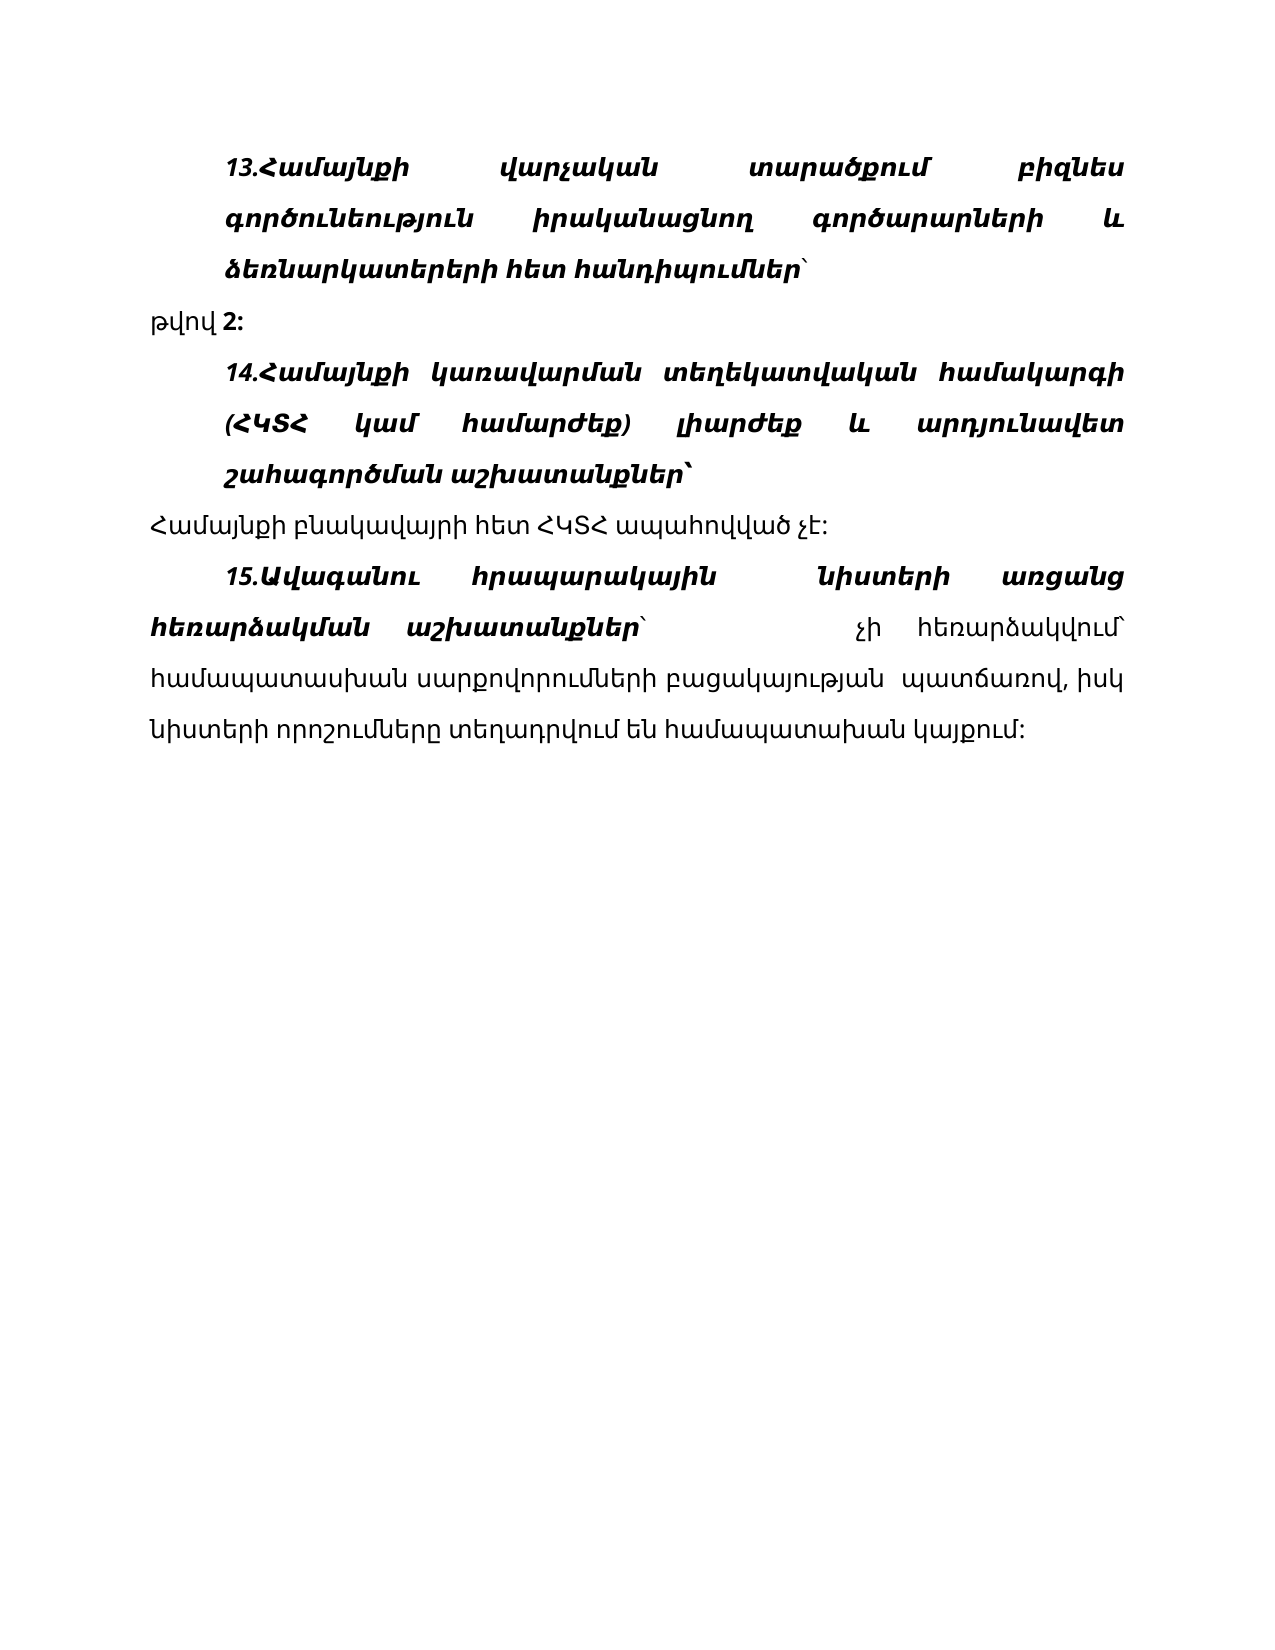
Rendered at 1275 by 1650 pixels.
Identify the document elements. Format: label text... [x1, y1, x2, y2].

text Համայնքի բնակավայրի հետ ՀԿՏՀ ապահովված չէ: [150, 507, 1125, 541]
text 14.Համայնքի կառավարման տեղեկատվական համակարգի (ՀԿՏՀ կամ համարժեք) լիարժեք և արդյունավետ շահագործման աշխատանքներ՝ [225, 354, 1125, 490]
text 13.Համայնքի վարչական տարածքում բիզնես գործունեություն իրականացնող գործարարների և ձեռնարկատերերի հետ հանդիպումներ՝ [225, 150, 1125, 286]
text թվով 2: [150, 303, 1125, 337]
text 15.Ավագանու հրապարակային նիստերի առցանց հեռարձակման աշխատանքներ՝ չի հեռարձակվում՝ համապատասխան սարքովորումների բացակայության պատճառով, իսկ նիստերի որոշումները տեղադրվում են համապատախան կայքում: [150, 558, 1125, 746]
